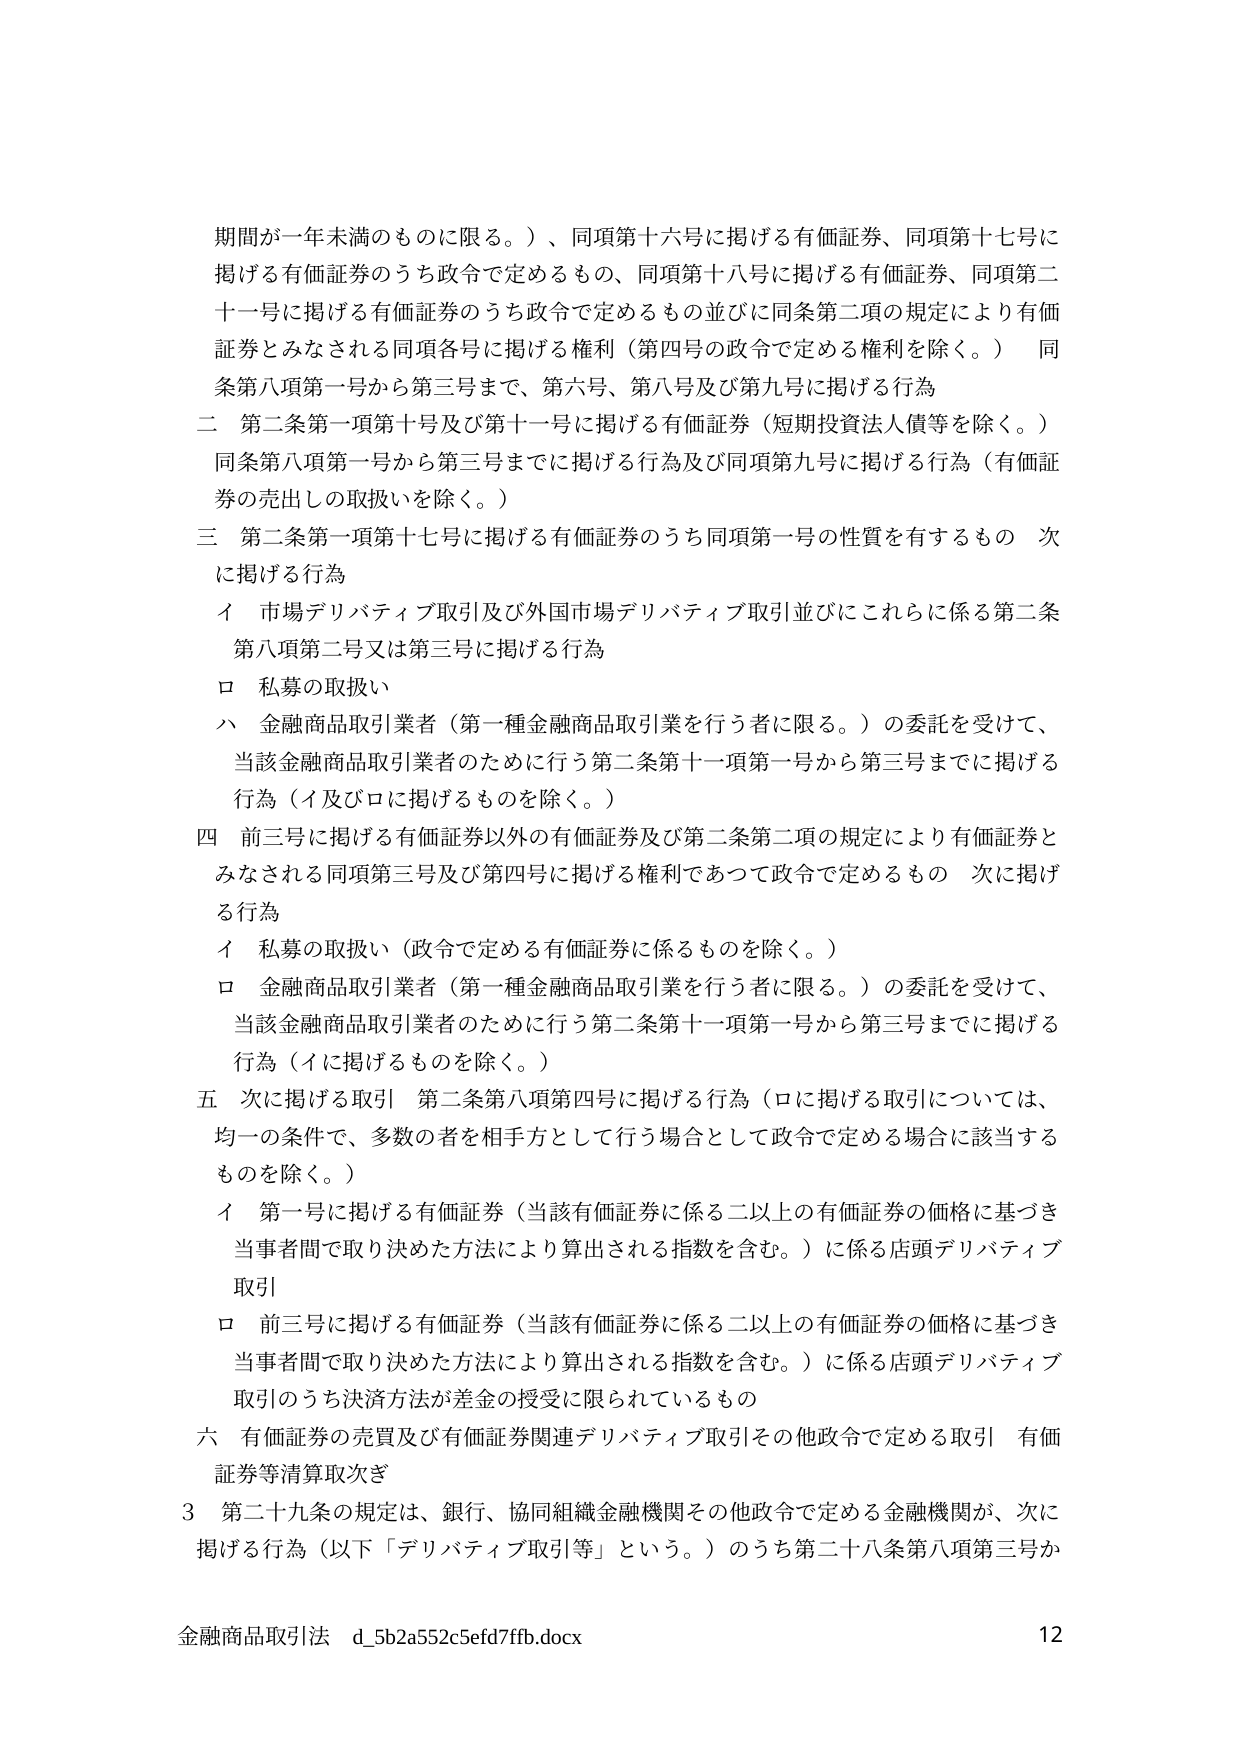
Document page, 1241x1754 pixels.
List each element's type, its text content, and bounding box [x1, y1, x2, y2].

text 六 有価証券の売買及び有価証券関連デリバティブ取引その他政令で定める取引 有価証券等清算取次ぎ [196, 1417, 1063, 1492]
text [177, 1492, 1063, 1567]
text ロ 金融商品取引業者（第一種金融商品取引業を行う者に限る。）の委託を受けて、当該金融商品取引業者のために行う第二条第十一項第一号から第三号までに掲げる行為（イに掲げるものを除く。） [215, 967, 1063, 1079]
text 四 前三号に掲げる有価証券以外の有価証券及び第二条第二項の規定により有価証券とみなされる同項第三号及び第四号に掲げる権利であつて政令で定めるもの 次に掲げる行為 [196, 817, 1063, 929]
text イ 私募の取扱い（政令で定める有価証券に係るものを除く。） [215, 929, 1063, 967]
text 五 次に掲げる取引 第二条第八項第四号に掲げる行為（ロに掲げる取引については、均一の条件で、多数の者を相手方として行う場合として政令で定める場合に該当するものを除く。） [196, 1079, 1063, 1192]
text イ 市場デリバティブ取引及び外国市場デリバティブ取引並びにこれらに係る第二条第八項第二号又は第三号に掲げる行為 [215, 592, 1063, 667]
text 二 第二条第一項第十号及び第十一号に掲げる有価証券（短期投資法人債等を除く。） 同条第八項第一号から第三号までに掲げる行為及び同項第九号に掲げる行為（有価証券の売出しの取扱いを除く。） [196, 404, 1063, 517]
text ロ 私募の取扱い [215, 667, 1063, 704]
text ハ 金融商品取引業者（第一種金融商品取引業を行う者に限る。）の委託を受けて、当該金融商品取引業者のために行う第二条第十一項第一号から第三号までに掲げる行為（イ及びロに掲げるものを除く。） [215, 704, 1063, 817]
text ロ 前三号に掲げる有価証券（当該有価証券に係る二以上の有価証券の価格に基づき当事者間で取り決めた方法により算出される指数を含む。）に係る店頭デリバティブ取引のうち決済方法が差金の授受に限られているもの [215, 1304, 1063, 1417]
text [196, 217, 1063, 404]
text イ 第一号に掲げる有価証券（当該有価証券に係る二以上の有価証券の価格に基づき当事者間で取り決めた方法により算出される指数を含む。）に係る店頭デリバティブ取引 [215, 1192, 1063, 1304]
text 三 第二条第一項第十七号に掲げる有価証券のうち同項第一号の性質を有するもの 次に掲げる行為 [196, 517, 1063, 592]
